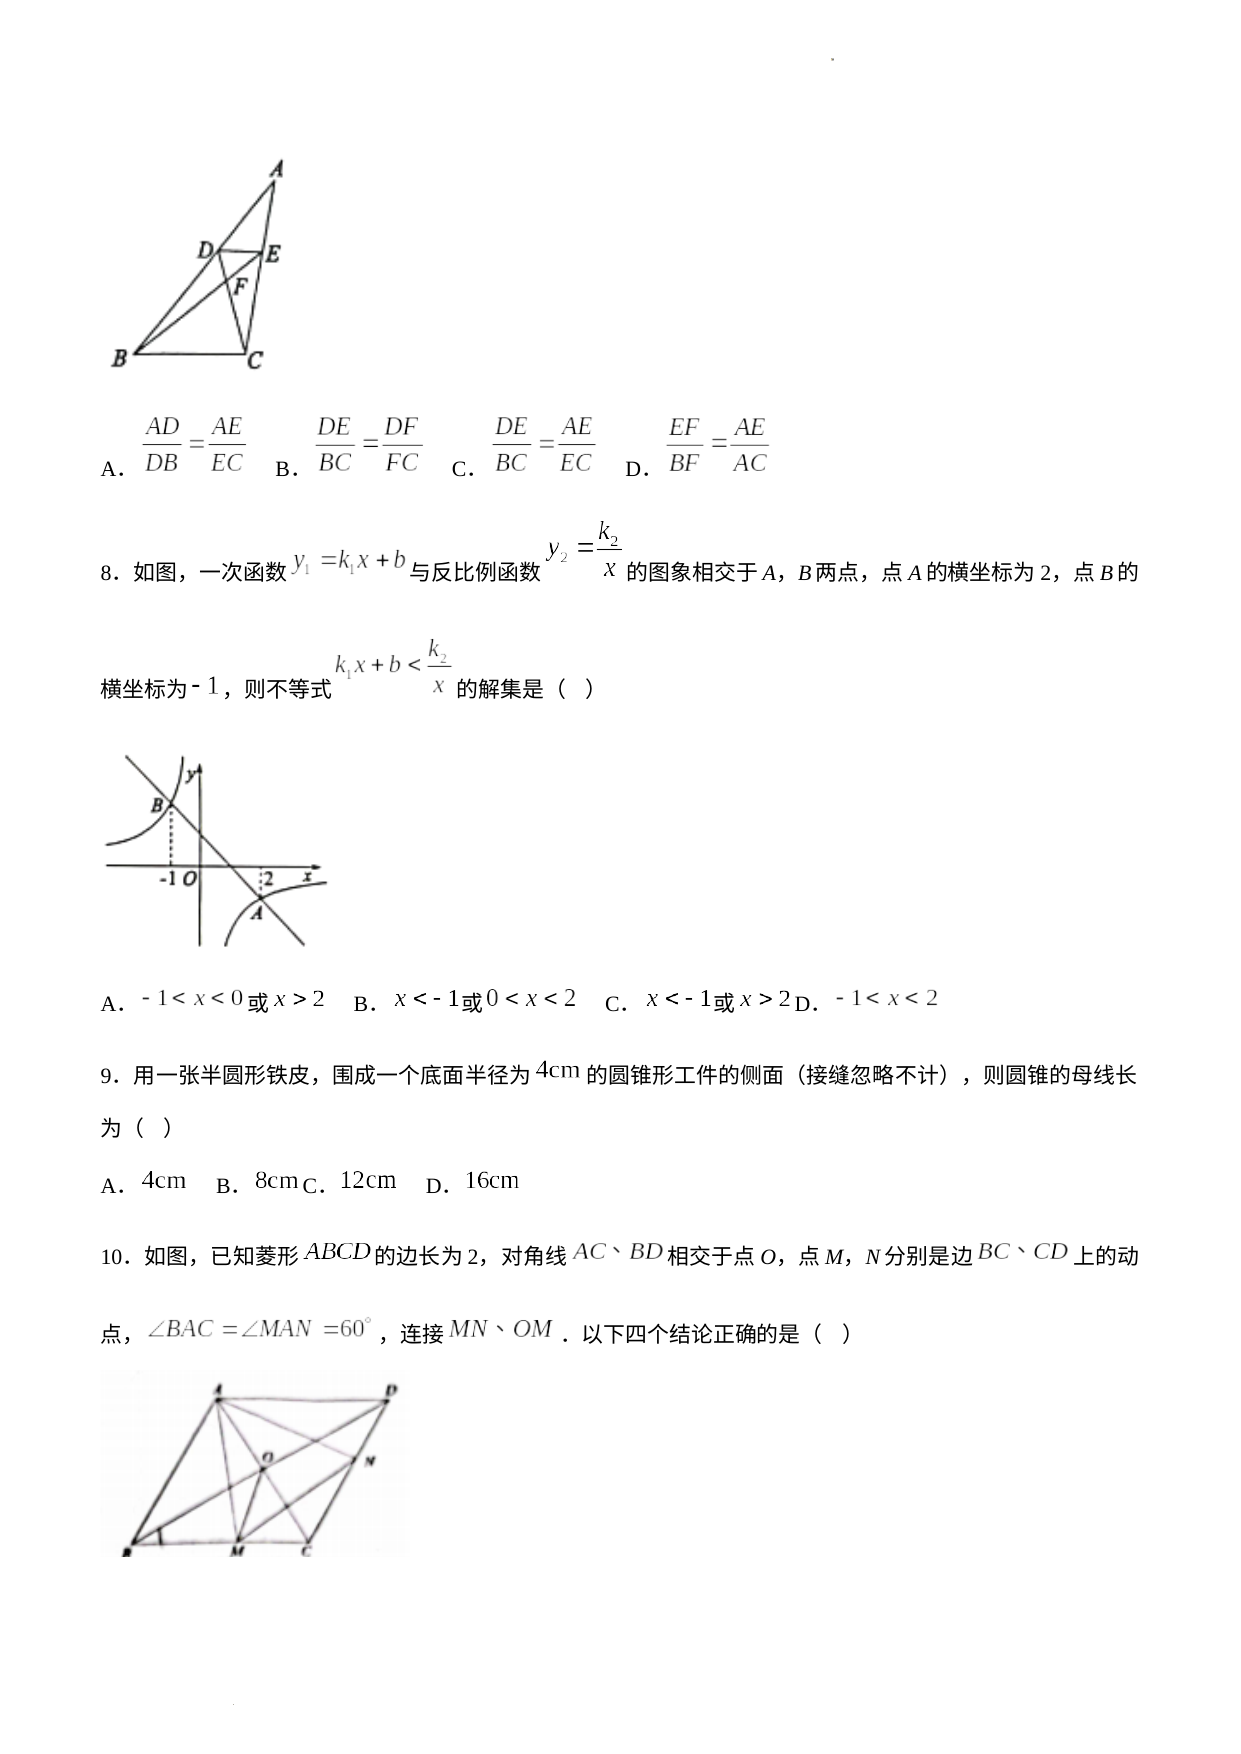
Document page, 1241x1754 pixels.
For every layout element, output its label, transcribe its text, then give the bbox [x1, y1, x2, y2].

text A． B．C． D． [100, 1150, 1140, 1215]
text A．或 B．或 C．或D． [100, 968, 1140, 1033]
picture [100, 735, 334, 952]
picture [100, 1370, 410, 1557]
text 10．如图，已知菱形的边长为2，对角线相交于点O，点M，N分别是边上的动点，，连接．以下四个结论正确的是（ ） [100, 1221, 1140, 1364]
text A． B． C． D． [100, 411, 1140, 508]
picture [100, 145, 310, 375]
text 8．如图，一次函数与反比例函数的图象相交于A，B两点，点A的横坐标为2，点B的横坐标为，则不等式的解集是（ ） [100, 515, 1140, 729]
text 9．用一张半圆形铁皮，围成一个底面半径为的圆锥形工件的侧面（接缝忽略不计），则圆锥的母线长为（ ） [100, 1039, 1140, 1143]
